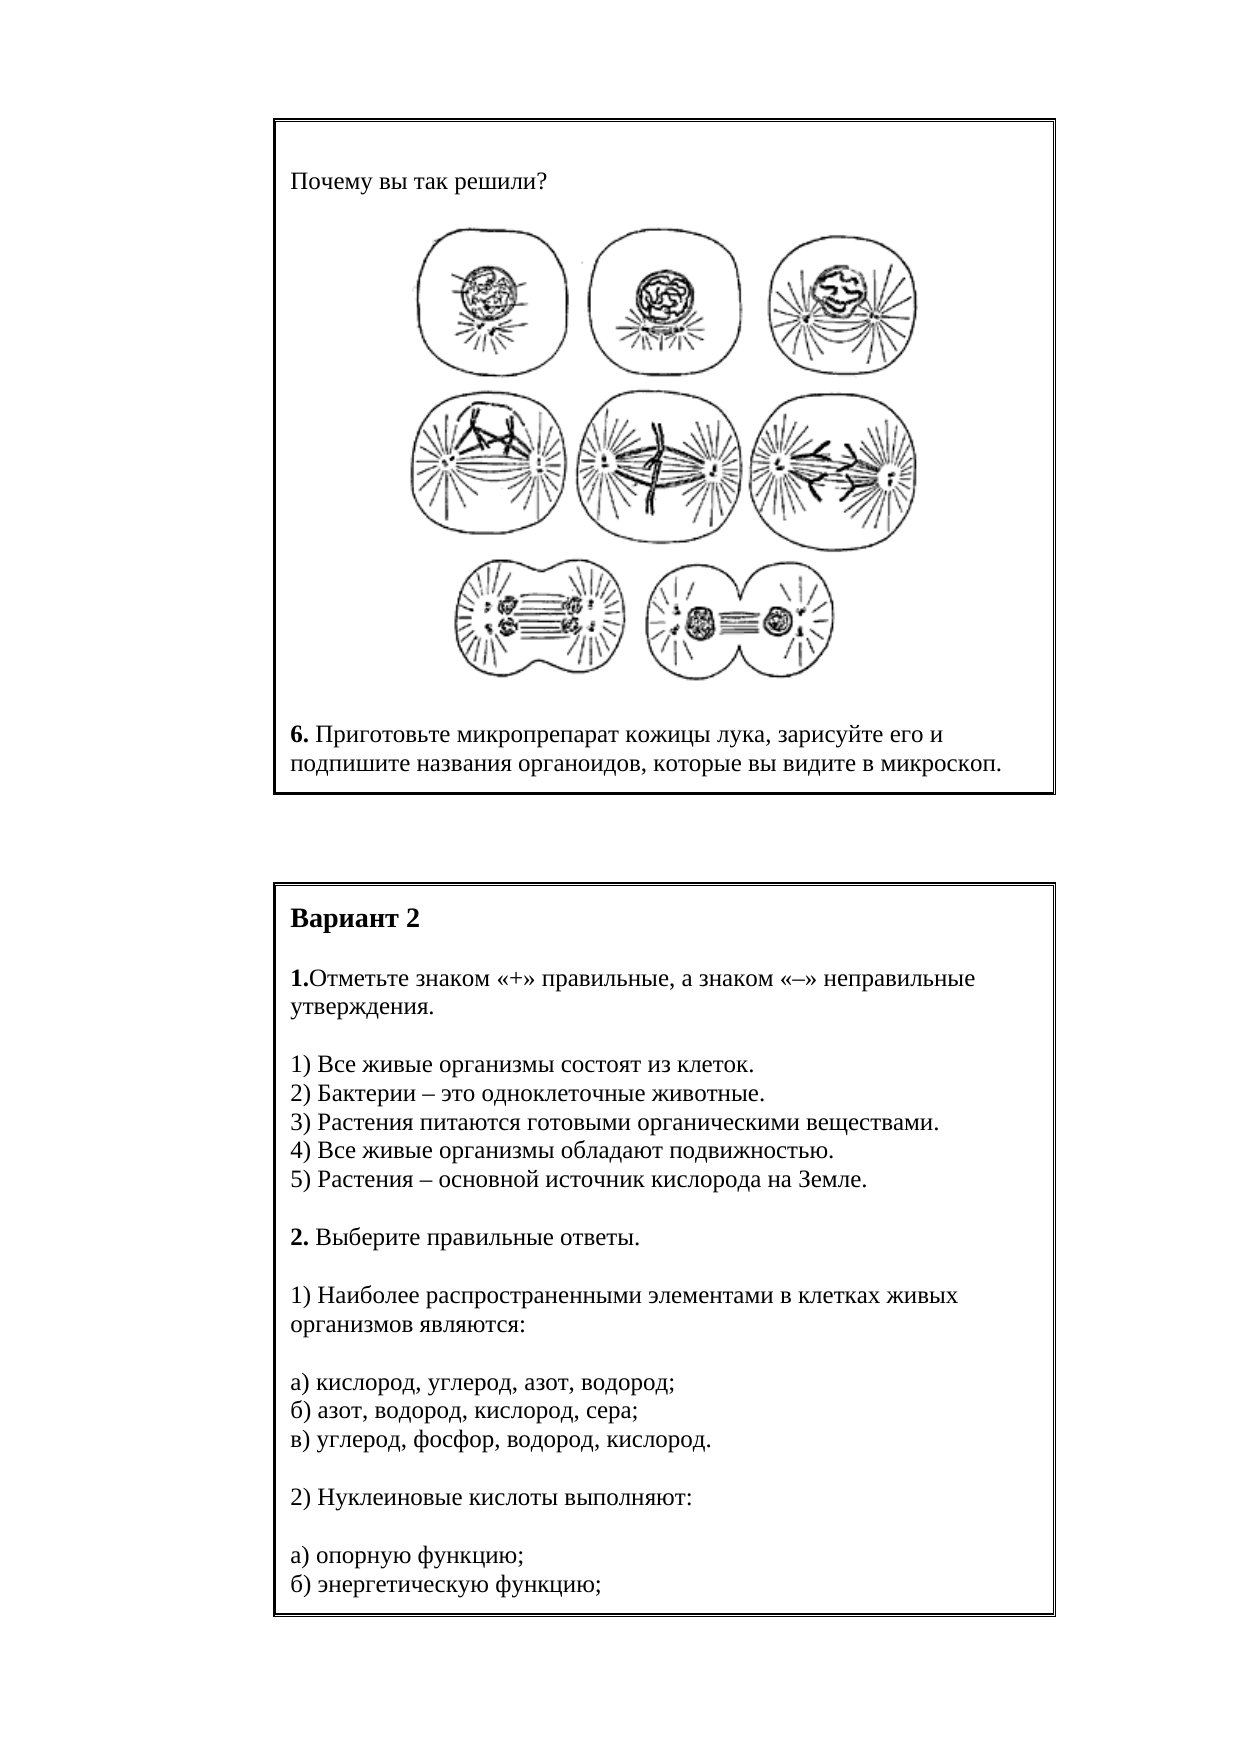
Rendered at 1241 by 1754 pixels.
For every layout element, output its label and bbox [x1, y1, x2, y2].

table_header [276, 886, 1053, 1613]
picture [400, 224, 929, 690]
table_header [276, 122, 1053, 792]
